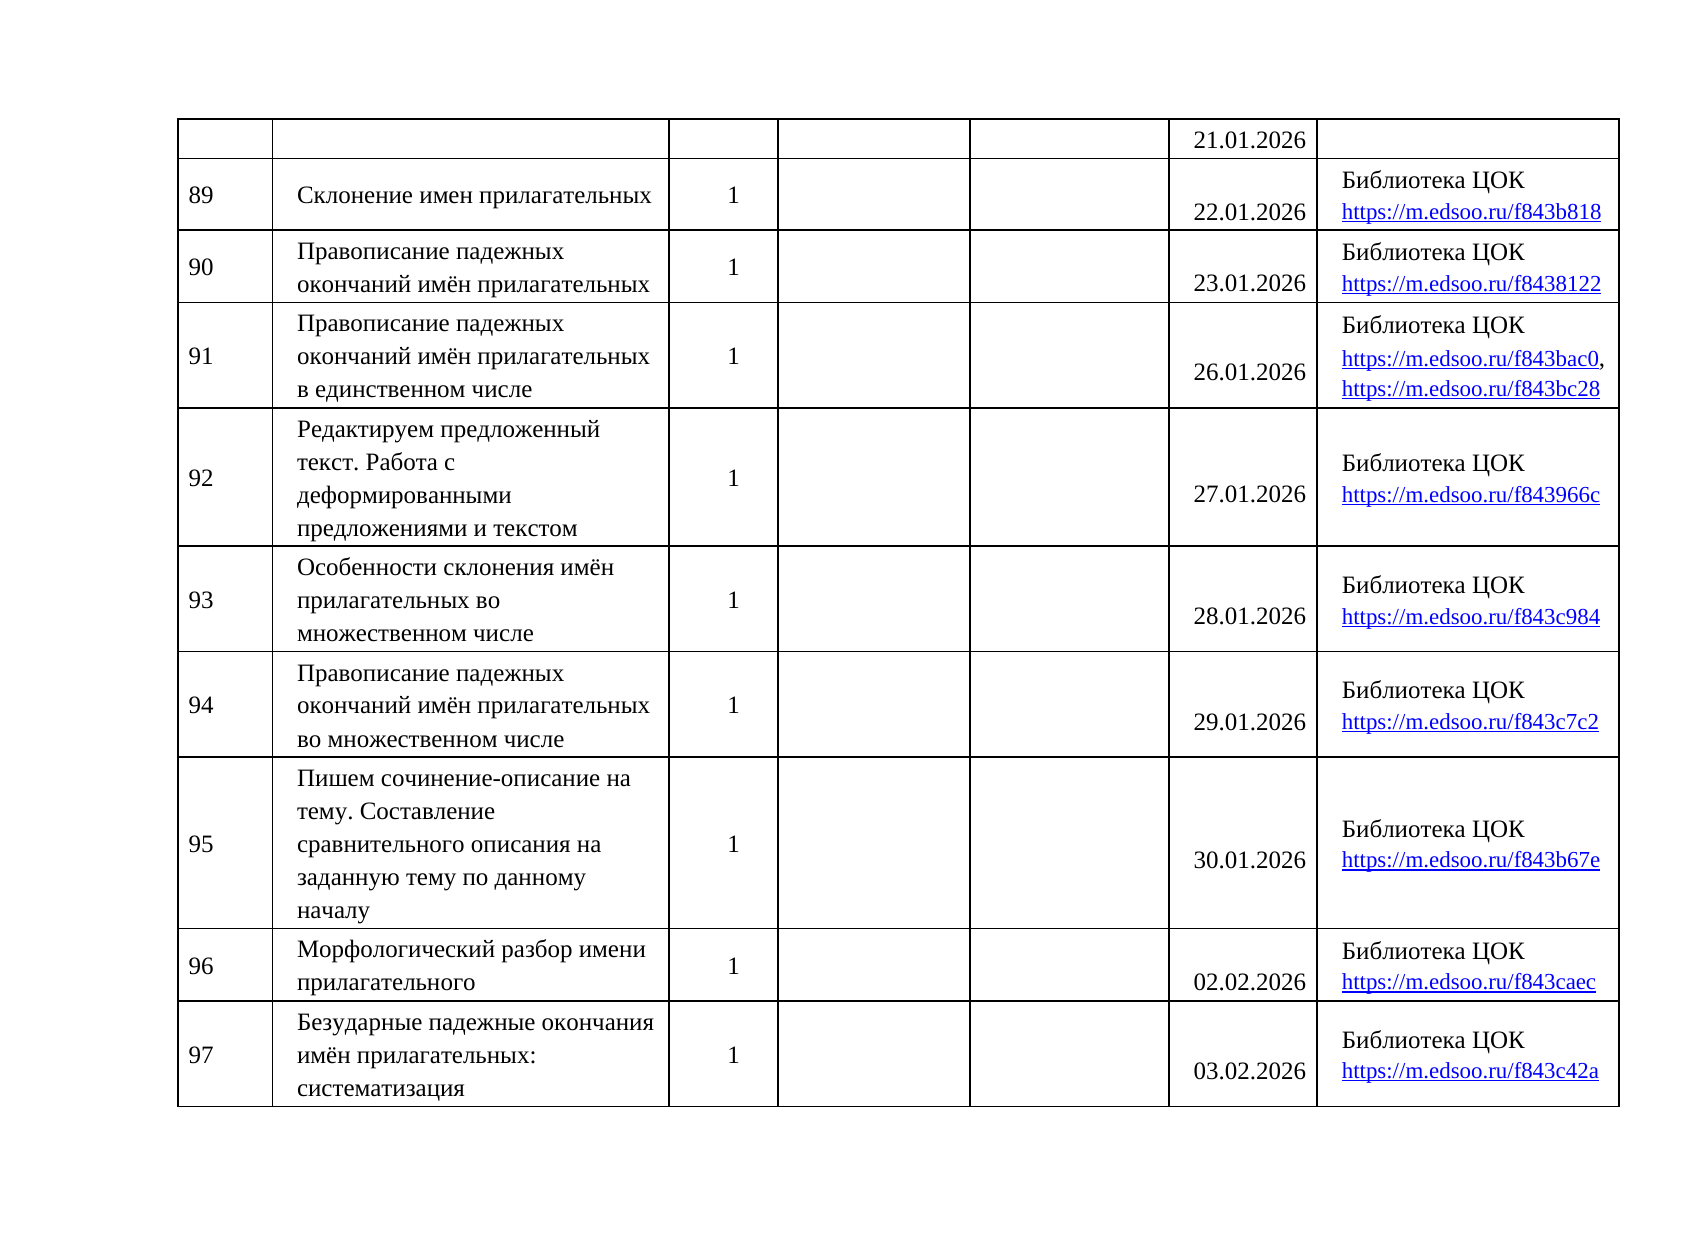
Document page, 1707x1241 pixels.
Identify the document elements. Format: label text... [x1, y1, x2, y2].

table_cell [779, 120, 969, 157]
table_cell Библиотека ЦОК https://m.edsoo.ru/f843b67e [1318, 758, 1618, 928]
table_cell 92 [179, 409, 272, 545]
table_cell 03.02.2026 [1170, 1002, 1316, 1106]
table_cell [779, 159, 969, 229]
table_cell 91 [179, 303, 272, 407]
table_cell 30.01.2026 [1170, 758, 1316, 928]
table_cell Склонение имен прилагательных [273, 159, 668, 229]
table_cell Библиотека ЦОК https://m.edsoo.ru/f843b818 [1318, 159, 1618, 229]
table_cell Библиотека ЦОК https://m.edsoo.ru/f843966c [1318, 409, 1618, 545]
table_cell [971, 929, 1168, 1000]
table_cell 88 [179, 120, 272, 157]
table_cell 1 [670, 120, 777, 157]
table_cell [1318, 1002, 1618, 1106]
table_cell [971, 652, 1168, 756]
table_cell [779, 758, 969, 928]
table_cell [779, 231, 969, 302]
table_cell Пишем сочинение-описание на тему. Составление сравнительного описания на заданную тему по данному началу [273, 758, 668, 928]
table_cell Особенности склонения имён прилагательных во множественном числе [273, 547, 668, 651]
table_cell Редактируем предложенный текст. Работа с деформированными предложениями и текстом [273, 409, 668, 545]
table_cell 96 [179, 929, 272, 1000]
table_cell [779, 1002, 969, 1106]
table_cell 97 [179, 1002, 272, 1106]
table_cell 93 [179, 547, 272, 651]
table_cell [971, 159, 1168, 229]
table_cell Правописание падежных окончаний имён прилагательных [273, 231, 668, 302]
table_cell 26.01.2026 [1170, 303, 1316, 407]
table_cell [971, 1002, 1168, 1106]
table_cell 23.01.2026 [1170, 231, 1316, 302]
table_cell 1 [670, 652, 777, 756]
table_cell Морфологический разбор имени прилагательного [273, 929, 668, 1000]
table_cell Библиотека ЦОК https://m.edsoo.ru/f843c7c2 [1318, 652, 1618, 756]
table_cell 1 [670, 758, 777, 928]
table_cell [779, 409, 969, 545]
table_cell [971, 547, 1168, 651]
table_cell 1 [670, 547, 777, 651]
table_cell 95 [179, 758, 272, 928]
table_cell [971, 120, 1168, 157]
table_cell 94 [179, 652, 272, 756]
table_cell 1 [670, 409, 777, 545]
table_cell Библиотека ЦОК https://m.edsoo.ru/f843bac0, https://m.edsoo.ru/f843bc28 [1318, 303, 1618, 407]
table_cell [779, 547, 969, 651]
table_cell 21.01.2026 [1170, 120, 1316, 157]
table_cell 22.01.2026 [1170, 159, 1316, 229]
table_cell 1 [670, 1002, 777, 1106]
table_cell 27.01.2026 [1170, 409, 1316, 545]
table_cell Безударные падежные окончания имён прилагательных: систематизация [273, 1002, 668, 1106]
table_cell Библиотека ЦОК https://m.edsoo.ru/f843c984 [1318, 547, 1618, 651]
table_cell [971, 758, 1168, 928]
table_cell [971, 231, 1168, 302]
table_cell Библиотека ЦОК https://m.edsoo.ru/f8438122 [1318, 231, 1618, 302]
table_cell 02.02.2026 [1170, 929, 1316, 1000]
table_cell 28.01.2026 [1170, 547, 1316, 651]
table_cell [273, 120, 668, 157]
table_cell 29.01.2026 [1170, 652, 1316, 756]
table_cell [971, 409, 1168, 545]
table_cell [779, 929, 969, 1000]
table_cell Правописание падежных окончаний имён прилагательных в единственном числе [273, 303, 668, 407]
table_cell [971, 303, 1168, 407]
table_cell 90 [179, 231, 272, 302]
table_cell Правописание падежных окончаний имён прилагательных во множественном числе [273, 652, 668, 756]
table_cell [1318, 120, 1618, 157]
table_cell 1 [670, 303, 777, 407]
table_cell 1 [670, 929, 777, 1000]
table_cell [779, 652, 969, 756]
table_cell Библиотека ЦОК https://m.edsoo.ru/f843caec [1318, 929, 1618, 1000]
table_cell 1 [670, 231, 777, 302]
table_cell 89 [179, 159, 272, 229]
table_cell 1 [670, 159, 777, 229]
table_cell [779, 303, 969, 407]
